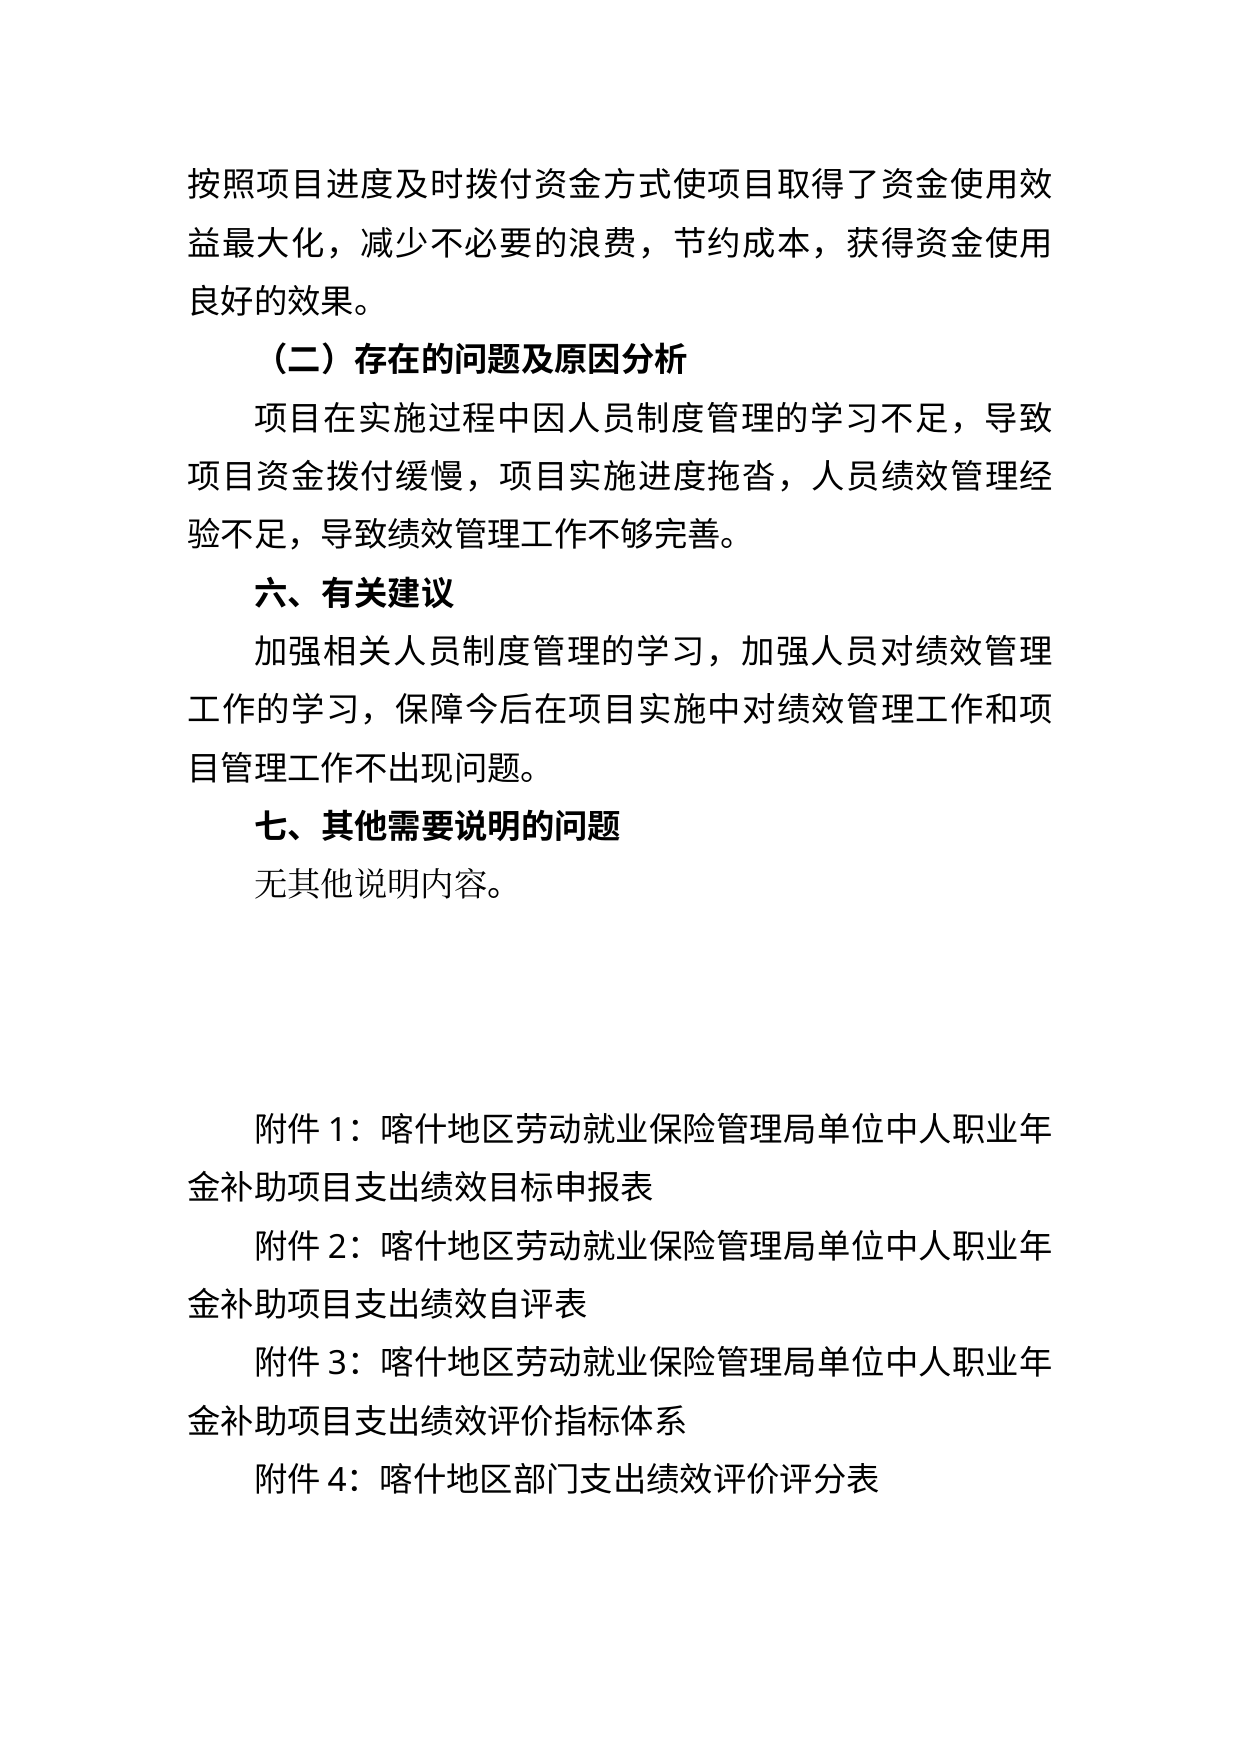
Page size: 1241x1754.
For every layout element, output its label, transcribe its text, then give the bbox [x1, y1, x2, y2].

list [187, 150, 1053, 325]
text 附件3：喀什地区劳动就业保险管理局单位中人职业年金补助项目支出绩效评价指标体系 [187, 1328, 1053, 1445]
list 加强相关人员制度管理的学习，加强人员对绩效管理工作的学习，保障今后在项目实施中对绩效管理工作和项目管理工作不出现问题。 [187, 617, 1053, 792]
list 六、有关建议 [187, 558, 1053, 617]
list （二）存在的问题及原因分析 [187, 325, 1053, 383]
text 无其他说明内容。 [187, 850, 1053, 908]
text 附件4：喀什地区部门支出绩效评价评分表 [187, 1445, 1053, 1503]
text 附件2：喀什地区劳动就业保险管理局单位中人职业年金补助项目支出绩效自评表 [187, 1211, 1053, 1328]
list 项目在实施过程中因人员制度管理的学习不足，导致项目资金拨付缓慢，项目实施进度拖沓，人员绩效管理经验不足，导致绩效管理工作不够完善。 [187, 383, 1053, 558]
list 七、其他需要说明的问题 [187, 792, 1053, 850]
text 附件1：喀什地区劳动就业保险管理局单位中人职业年金补助项目支出绩效目标申报表 [187, 1095, 1053, 1211]
